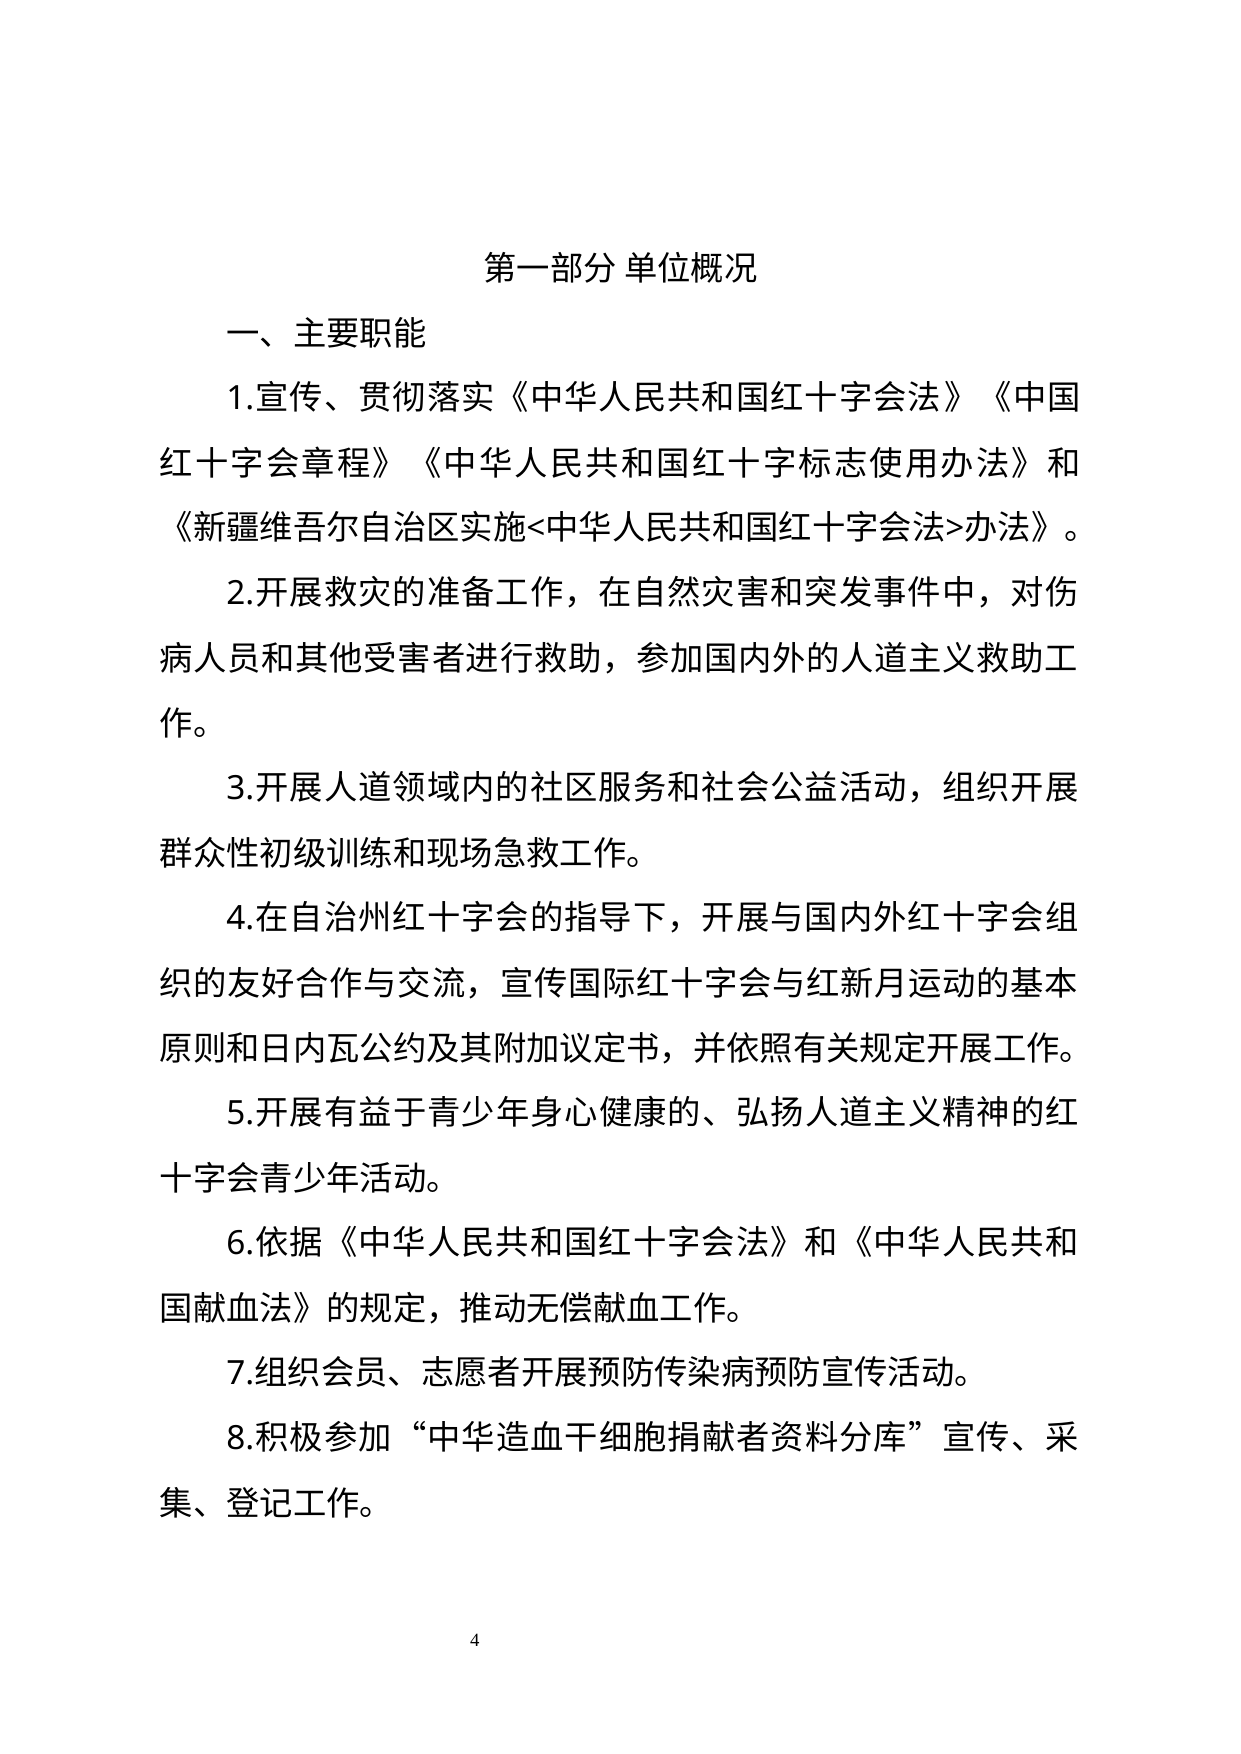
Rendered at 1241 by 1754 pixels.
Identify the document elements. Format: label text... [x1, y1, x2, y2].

text 8.积极参加“中华造血干细胞捐献者资料分库”宣传、采集、登记工作。 [159, 1403, 1081, 1533]
text 4.在自治州红十字会的指导下，开展与国内外红十字会组织的友好合作与交流，宣传国际红十字会与红新月运动的基本原则和日内瓦公约及其附加议定书，并依照有关规定开展工作。 [159, 883, 1081, 1078]
text 2.开展救灾的准备工作，在自然灾害和突发事件中，对伤病人员和其他受害者进行救助，参加国内外的人道主义救助工作。 [159, 558, 1081, 753]
text 第一部分 单位概况 [159, 233, 1081, 298]
text 一、主要职能 [159, 298, 1081, 363]
text 1.宣传、贯彻落实《中华人民共和国红十字会法》《中国红十字会章程》《中华人民共和国红十字标志使用办法》和《新疆维吾尔自治区实施<中华人民共和国红十字会法>办法》。 [159, 363, 1081, 558]
text 6.依据《中华人民共和国红十字会法》和《中华人民共和国献血法》的规定，推动无偿献血工作。 [159, 1208, 1081, 1338]
text 3.开展人道领域内的社区服务和社会公益活动，组织开展群众性初级训练和现场急救工作。 [159, 753, 1081, 883]
text 7.组织会员、志愿者开展预防传染病预防宣传活动。 [159, 1338, 1081, 1403]
text 5.开展有益于青少年身心健康的、弘扬人道主义精神的红十字会青少年活动。 [159, 1078, 1081, 1208]
